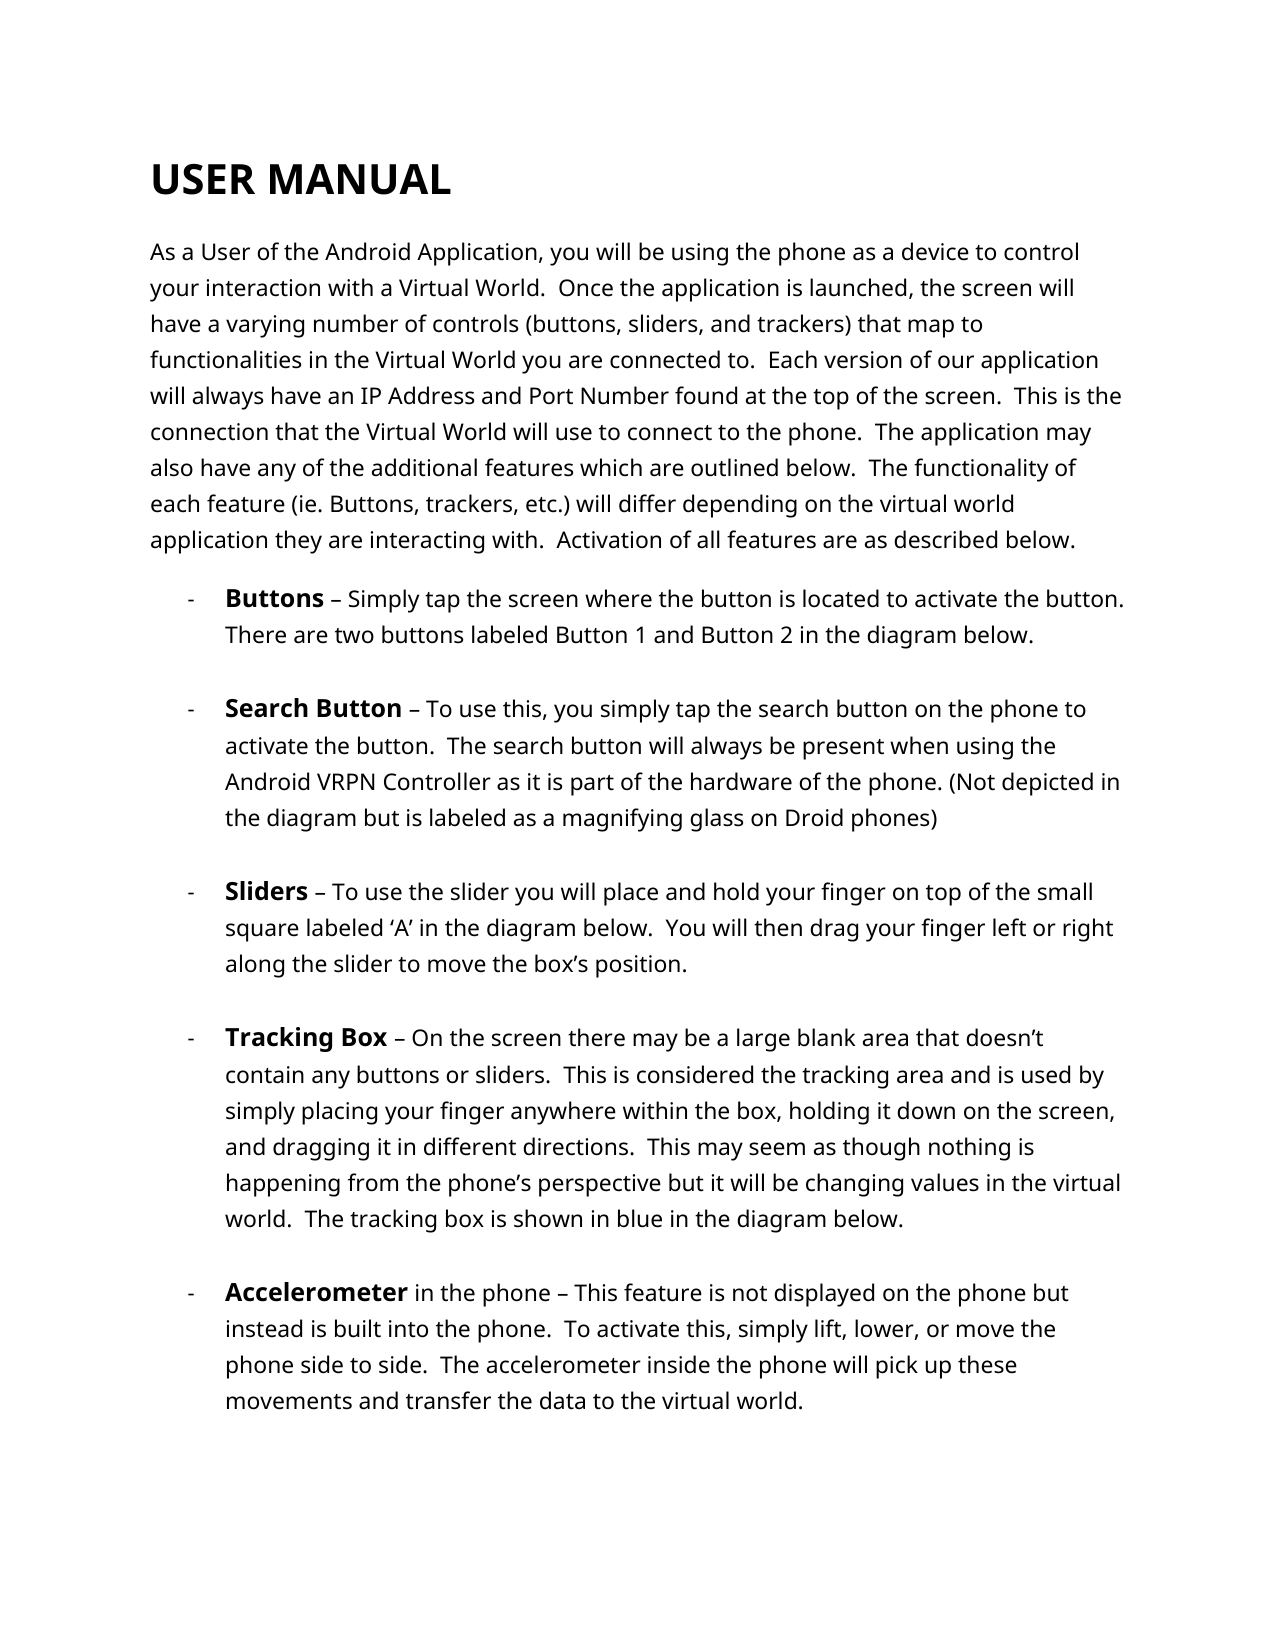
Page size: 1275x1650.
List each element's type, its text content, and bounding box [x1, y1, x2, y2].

text As a User of the Android Application, you will be using the phone as a device to control your interaction with a Virtual World. Once the application is launched, the screen will have a varying number of controls (buttons, sliders, and trackers) that map to functionalities in the Virtual World you are connected to. Each version of our application will always have an IP Address and Port Number found at the top of the screen. This is the connection that the Virtual World will use to connect to the phone. The application may also have any of the additional features which are outlined below. The functionality of each feature (ie. Buttons, trackers, etc.) will differ depending on the virtual world application they are interacting with. Activation of all features are as described below. [150, 236, 1125, 555]
list Tracking Box – On the screen there may be a large blank area that doesn’t contain any buttons or sliders. This is considered the tracking area and is used by simply placing your finger anywhere within the box, holding it down on the screen, and dragging it in different directions. This may seem as though nothing is happening from the phone’s perspective but it will be changing values in the virtual world. The tracking box is shown in blue in the diagram below. [187, 1020, 1125, 1234]
list Accelerometer in the phone – This feature is not displayed on the phone but instead is built into the phone. To activate this, simply lift, lower, or move the phone side to side. The accelerometer inside the phone will pick up these movements and transfer the data to the virtual world. [187, 1274, 1125, 1416]
list Sliders – To use the slider you will place and hold your finger on top of the small square labeled ‘A’ in the diagram below. You will then drag your finger left or right along the slider to move the box’s position. [187, 873, 1125, 979]
text USER MANUAL [150, 150, 1125, 207]
list Buttons – Simply tap the screen where the button is located to activate the button. There are two buttons labeled Button 1 and Button 2 in the diagram below. [187, 580, 1125, 650]
list Search Button – To use this, you simply tap the search button on the phone to activate the button. The search button will always be present when using the Android VRPN Controller as it is part of the hardware of the phone. (Not depicted in the diagram but is labeled as a magnifying glass on Droid phones) [187, 691, 1125, 833]
